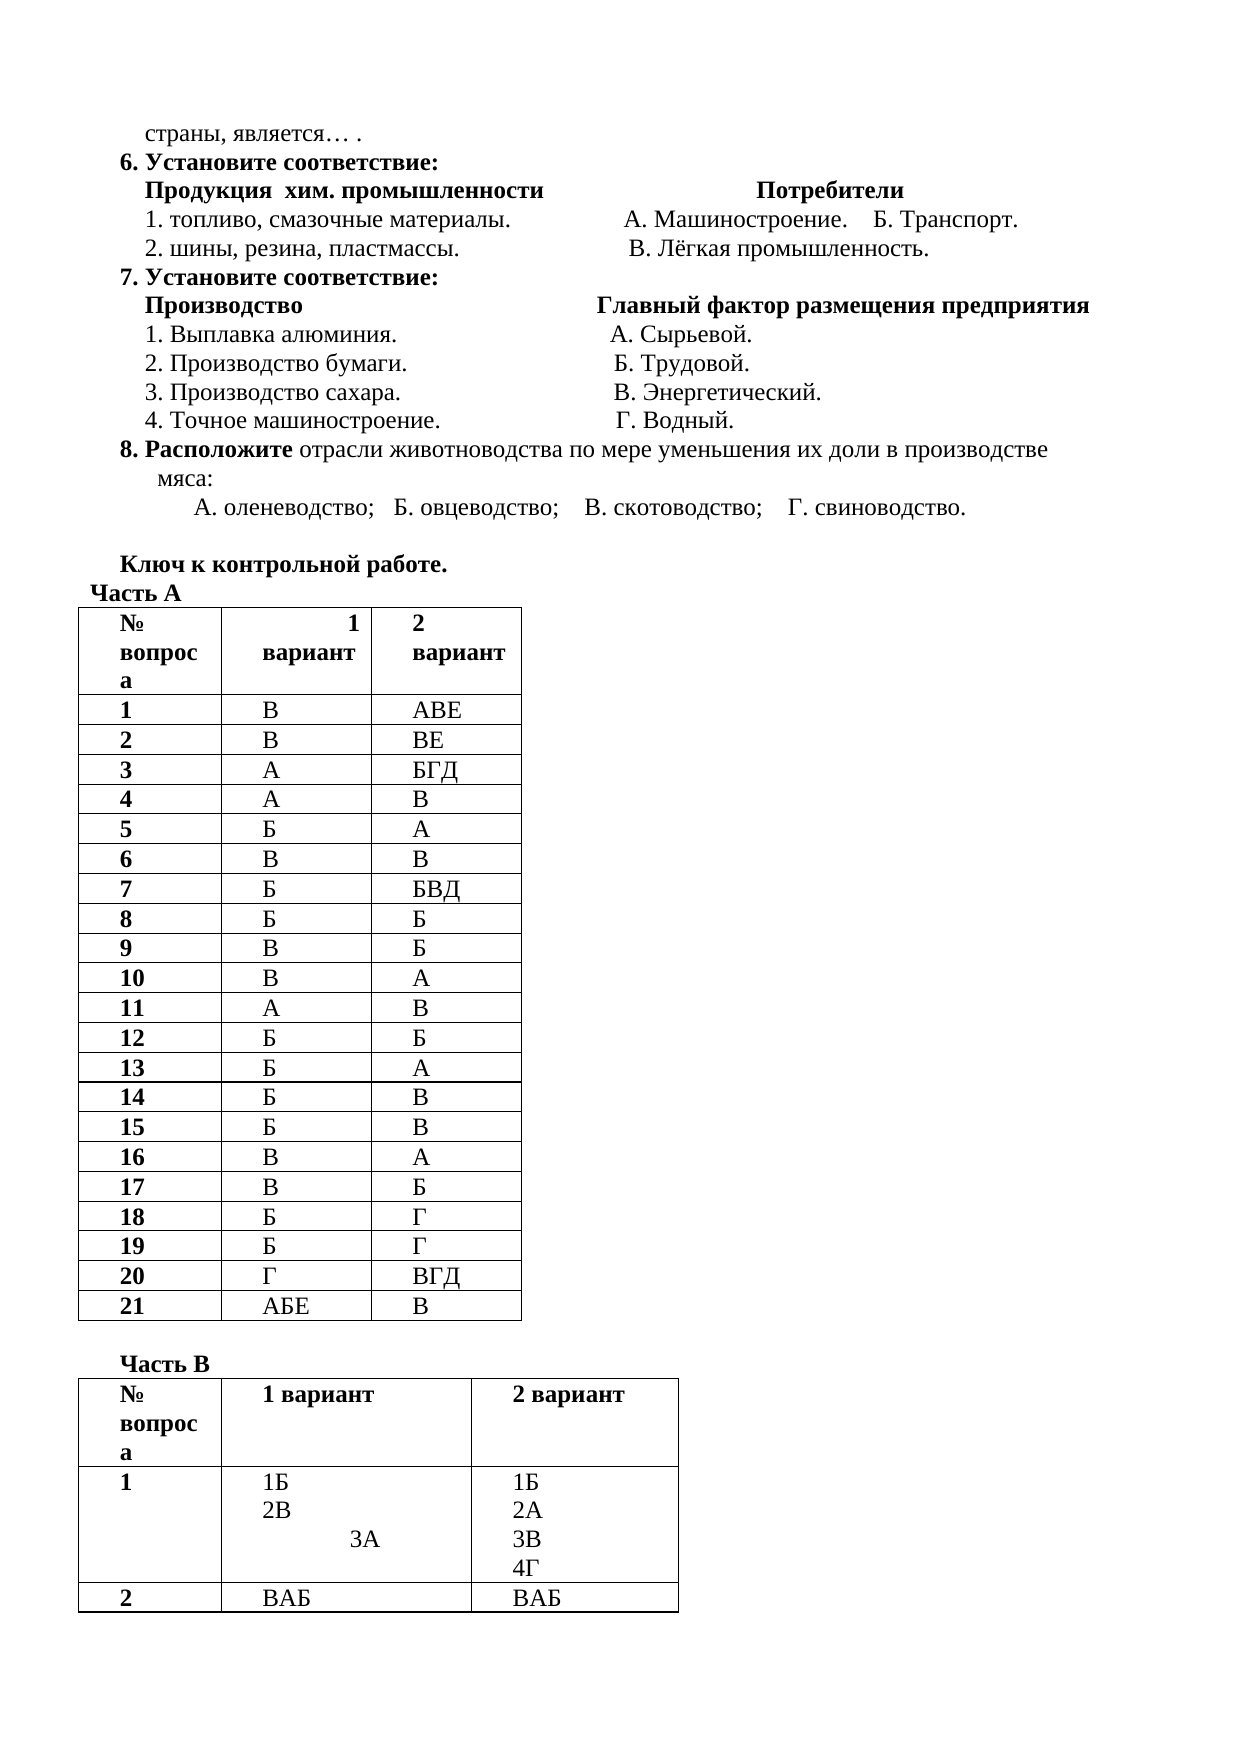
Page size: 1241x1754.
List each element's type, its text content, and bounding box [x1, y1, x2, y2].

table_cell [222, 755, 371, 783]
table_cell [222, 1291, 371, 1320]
text 6. Установите соответствие: [119, 147, 1200, 176]
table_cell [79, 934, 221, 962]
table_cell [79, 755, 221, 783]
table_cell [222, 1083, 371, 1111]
text Часть А [90, 578, 1200, 607]
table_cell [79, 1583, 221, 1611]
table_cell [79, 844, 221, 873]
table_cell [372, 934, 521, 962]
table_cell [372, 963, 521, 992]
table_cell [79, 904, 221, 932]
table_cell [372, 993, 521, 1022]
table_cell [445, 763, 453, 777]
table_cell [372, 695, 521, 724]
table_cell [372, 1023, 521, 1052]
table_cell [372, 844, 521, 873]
text 4. Точное машиностроение. Г. Водный. [119, 406, 1200, 434]
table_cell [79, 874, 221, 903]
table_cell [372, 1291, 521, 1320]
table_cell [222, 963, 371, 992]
text 1. топливо, смазочные материалы. А. Машиностроение. Б. Транспорт. [119, 204, 1200, 233]
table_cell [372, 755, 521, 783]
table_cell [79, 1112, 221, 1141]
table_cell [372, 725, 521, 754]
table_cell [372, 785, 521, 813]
text Ключ к контрольной работе. [119, 549, 1200, 578]
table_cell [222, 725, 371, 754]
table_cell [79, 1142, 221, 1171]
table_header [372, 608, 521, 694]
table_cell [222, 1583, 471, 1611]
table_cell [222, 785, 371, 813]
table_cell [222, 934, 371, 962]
text Часть В [119, 1349, 1200, 1378]
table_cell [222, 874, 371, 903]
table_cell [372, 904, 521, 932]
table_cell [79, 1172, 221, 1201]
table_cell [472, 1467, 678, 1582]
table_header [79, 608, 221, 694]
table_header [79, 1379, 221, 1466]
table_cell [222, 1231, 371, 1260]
text Производство Главный фактор размещения предприятия [119, 291, 1200, 319]
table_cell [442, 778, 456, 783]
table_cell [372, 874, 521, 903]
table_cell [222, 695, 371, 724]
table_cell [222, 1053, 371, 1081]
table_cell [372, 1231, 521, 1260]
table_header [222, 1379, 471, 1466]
text 3. Производство сахара. В. Энергетический. [119, 377, 1200, 406]
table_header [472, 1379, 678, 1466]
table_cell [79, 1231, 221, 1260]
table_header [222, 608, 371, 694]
text 2. Производство бумаги. Б. Трудовой. [119, 348, 1200, 377]
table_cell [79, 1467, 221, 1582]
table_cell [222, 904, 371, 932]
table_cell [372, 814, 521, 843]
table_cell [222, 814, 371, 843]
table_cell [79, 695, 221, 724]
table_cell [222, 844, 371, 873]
text страны, является… . [119, 118, 1200, 147]
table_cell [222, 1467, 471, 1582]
text А. оленеводство; Б. овцеводство; В. скотоводство; Г. свиноводство. [119, 492, 1200, 521]
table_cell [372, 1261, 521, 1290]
text мяса: [119, 463, 1200, 492]
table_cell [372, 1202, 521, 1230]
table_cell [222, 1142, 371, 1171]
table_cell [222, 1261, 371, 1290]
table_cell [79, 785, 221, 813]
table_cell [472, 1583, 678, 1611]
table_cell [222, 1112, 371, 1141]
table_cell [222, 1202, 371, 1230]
text 1. Выплавка алюминия. А. Сырьевой. [119, 319, 1200, 348]
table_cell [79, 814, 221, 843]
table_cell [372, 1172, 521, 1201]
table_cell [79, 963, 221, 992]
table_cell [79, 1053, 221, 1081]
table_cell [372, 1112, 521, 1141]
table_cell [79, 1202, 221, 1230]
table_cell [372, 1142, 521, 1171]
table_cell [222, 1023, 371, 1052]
text 2. шины, резина, пластмассы. В. Лёгкая промышленность. [119, 233, 1200, 262]
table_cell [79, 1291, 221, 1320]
text 8. Расположите отрасли животноводства по мере уменьшения их доли в производстве [119, 434, 1200, 463]
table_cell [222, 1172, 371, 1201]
text Продукция хим. промышленности Потребители [119, 176, 1200, 204]
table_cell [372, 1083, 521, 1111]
text 7. Установите соответствие: [119, 262, 1200, 291]
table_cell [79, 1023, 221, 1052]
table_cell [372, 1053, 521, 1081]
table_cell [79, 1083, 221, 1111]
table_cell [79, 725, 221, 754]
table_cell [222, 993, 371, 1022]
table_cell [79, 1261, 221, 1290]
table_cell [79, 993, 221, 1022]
